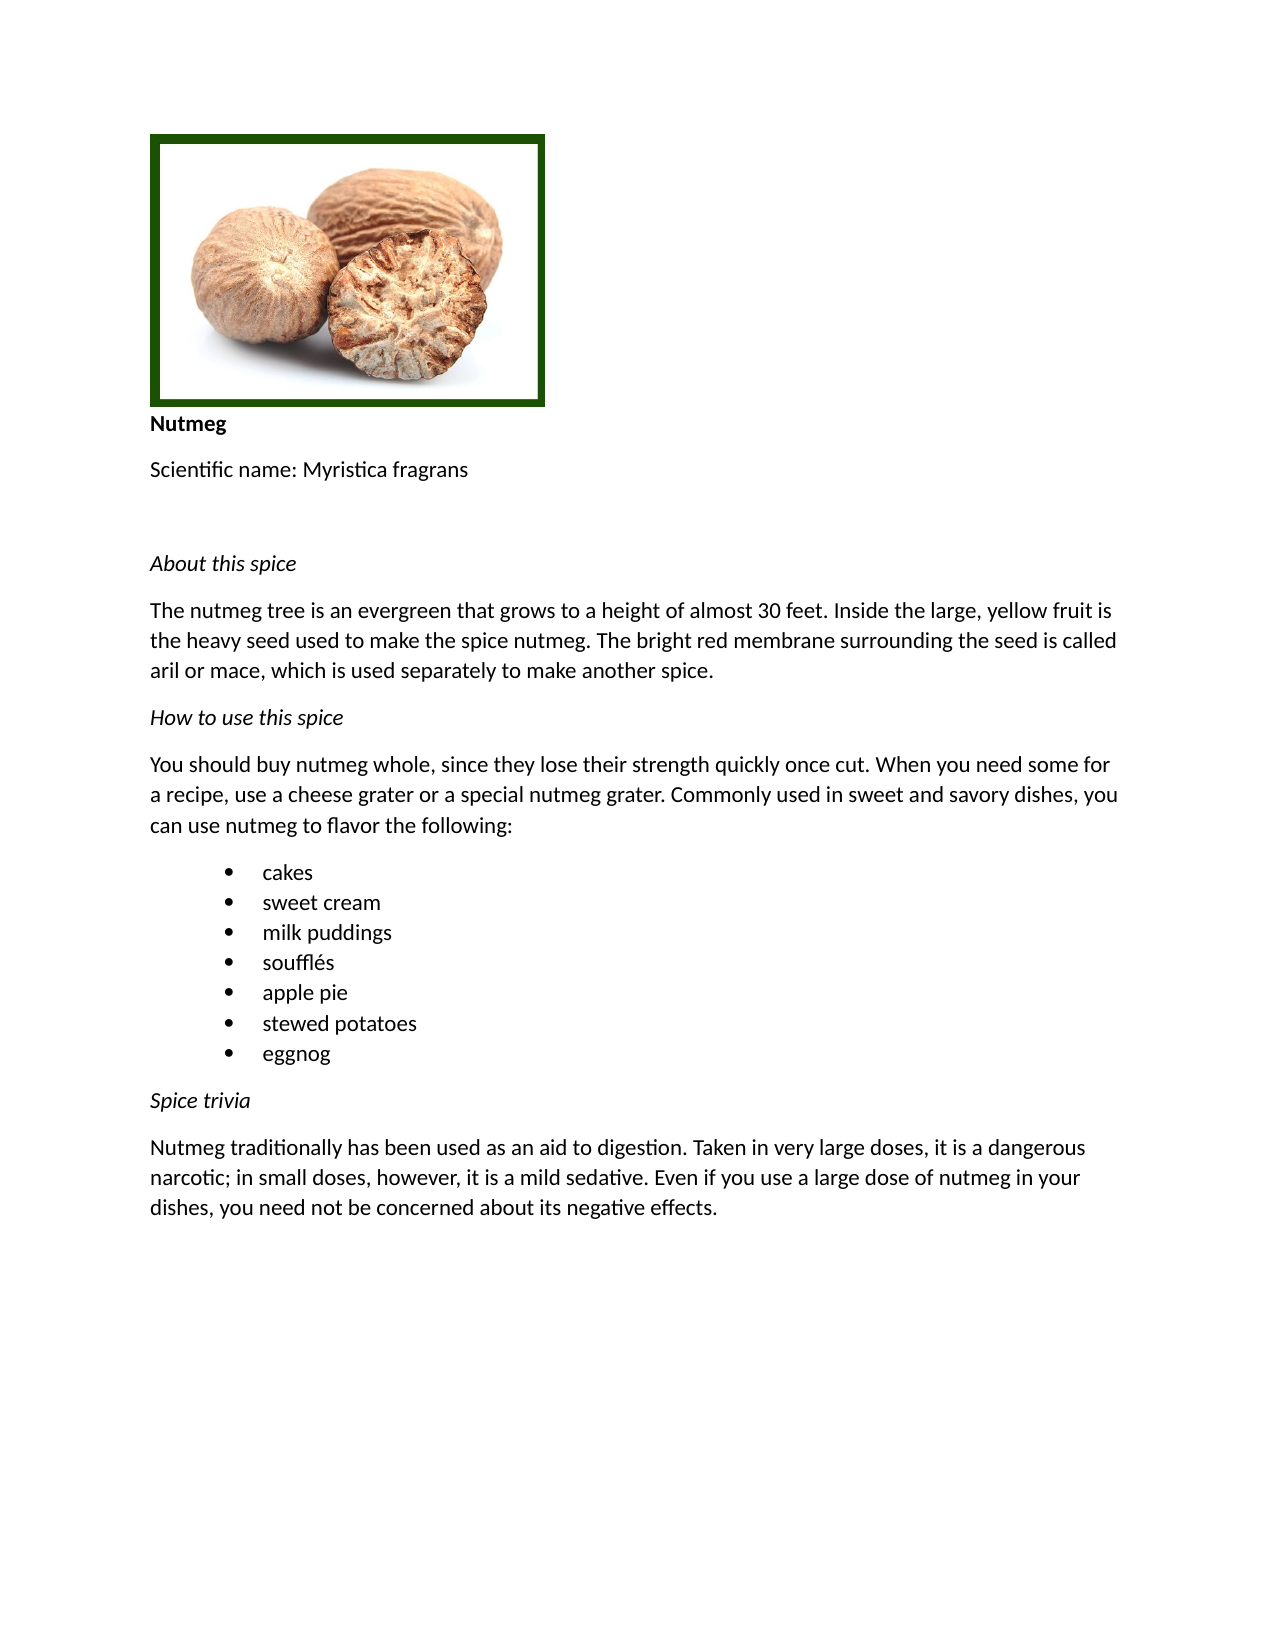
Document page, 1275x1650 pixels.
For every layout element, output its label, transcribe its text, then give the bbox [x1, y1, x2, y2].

text About this spice [150, 549, 1125, 577]
text Nutmeg traditionally has been used as an aid to digestion. Taken in very large doses, it is a dangerous narcotic; in small doses, however, it is a mild sedative. Even if you use a large dose of nutmeg in your dishes, you need not be concerned about its negative effects. [150, 1133, 1125, 1221]
list stewed potatoes [225, 1009, 1125, 1037]
text You should buy nutmeg whole, since they lose their strength quickly once cut. When you need some for a recipe, use a cheese grater or a special nutmeg grater. Commonly used in sweet and savory dishes, you can use nutmeg to flavor the following: [150, 750, 1125, 839]
list eggnog [225, 1039, 1125, 1067]
list milk puddings [225, 918, 1125, 946]
list apple pie [225, 978, 1125, 1006]
text Spice trivia [150, 1086, 1125, 1114]
list soufflés [225, 948, 1125, 976]
list sweet cream [225, 888, 1125, 916]
text How to use this spice [150, 703, 1125, 731]
text The nutmeg tree is an evergreen that grows to a height of almost 30 feet. Inside the large, yellow fruit is the heavy seed used to make the spice nutmeg. The bright red membrane surrounding the seed is called aril or mace, which is used separately to make another spice. [150, 596, 1125, 684]
list cakes [225, 858, 1125, 886]
text Scientific name: Myristica fragrans [150, 456, 1125, 483]
picture [150, 134, 545, 407]
